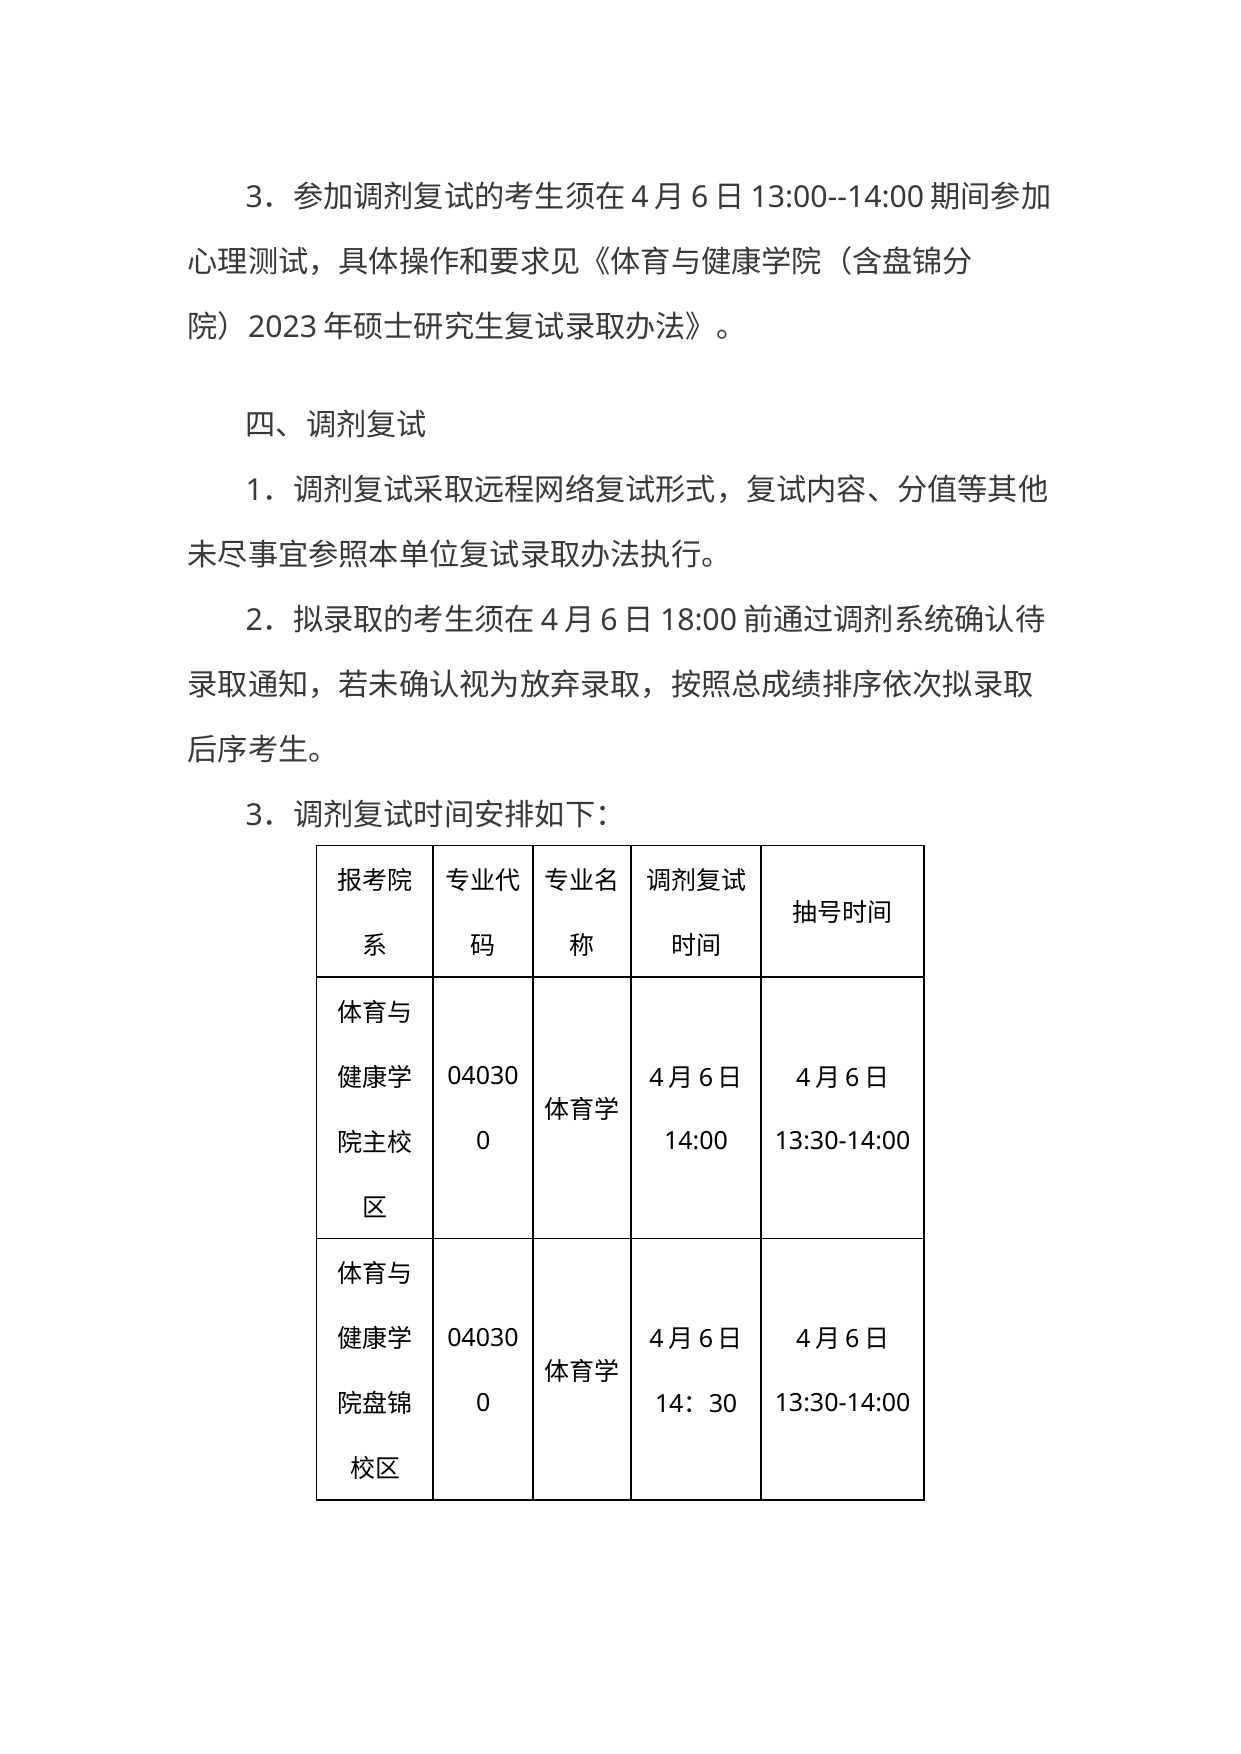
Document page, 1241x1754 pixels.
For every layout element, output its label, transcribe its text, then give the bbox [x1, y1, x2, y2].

text 四、调剂复试 [187, 389, 1053, 454]
text 1．调剂复试采取远程网络复试形式，复试内容、分值等其他未尽事宜参照本单位复试录取办法执行。 [187, 454, 1053, 584]
table_header 抽号时间 [762, 846, 923, 976]
table_cell 体育学 [534, 1239, 630, 1499]
table_cell 体育与健康学院主校区 [317, 978, 432, 1238]
table_cell 4月6日13:30-14:00 [762, 1239, 923, 1499]
table_cell 040300 [434, 1239, 532, 1499]
table_cell 4月6日 14：30 [632, 1239, 760, 1499]
text 3．参加调剂复试的考生须在4月6日13:00--14:00期间参加心理测试，具体操作和要求见《体育与健康学院（含盘锦分院）2023年硕士研究生复试录取办法》。 [187, 162, 1053, 357]
table_cell 4月6日13:30-14:00 [762, 978, 923, 1238]
table_cell 体育学 [534, 978, 630, 1238]
table_header 调剂复试时间 [632, 846, 760, 976]
table_cell 040300 [434, 978, 532, 1238]
table_header 专业代码 [434, 846, 532, 976]
table_cell 4月6日 14:00 [632, 978, 760, 1238]
table_cell 体育与健康学院盘锦校区 [317, 1239, 432, 1499]
table_header 报考院系 [317, 846, 432, 976]
table_header 专业名称 [534, 846, 630, 976]
text 2．拟录取的考生须在4月6日18:00前通过调剂系统确认待录取通知，若未确认视为放弃录取，按照总成绩排序依次拟录取后序考生。 [187, 584, 1053, 779]
text 3．调剂复试时间安排如下： [187, 779, 1053, 844]
